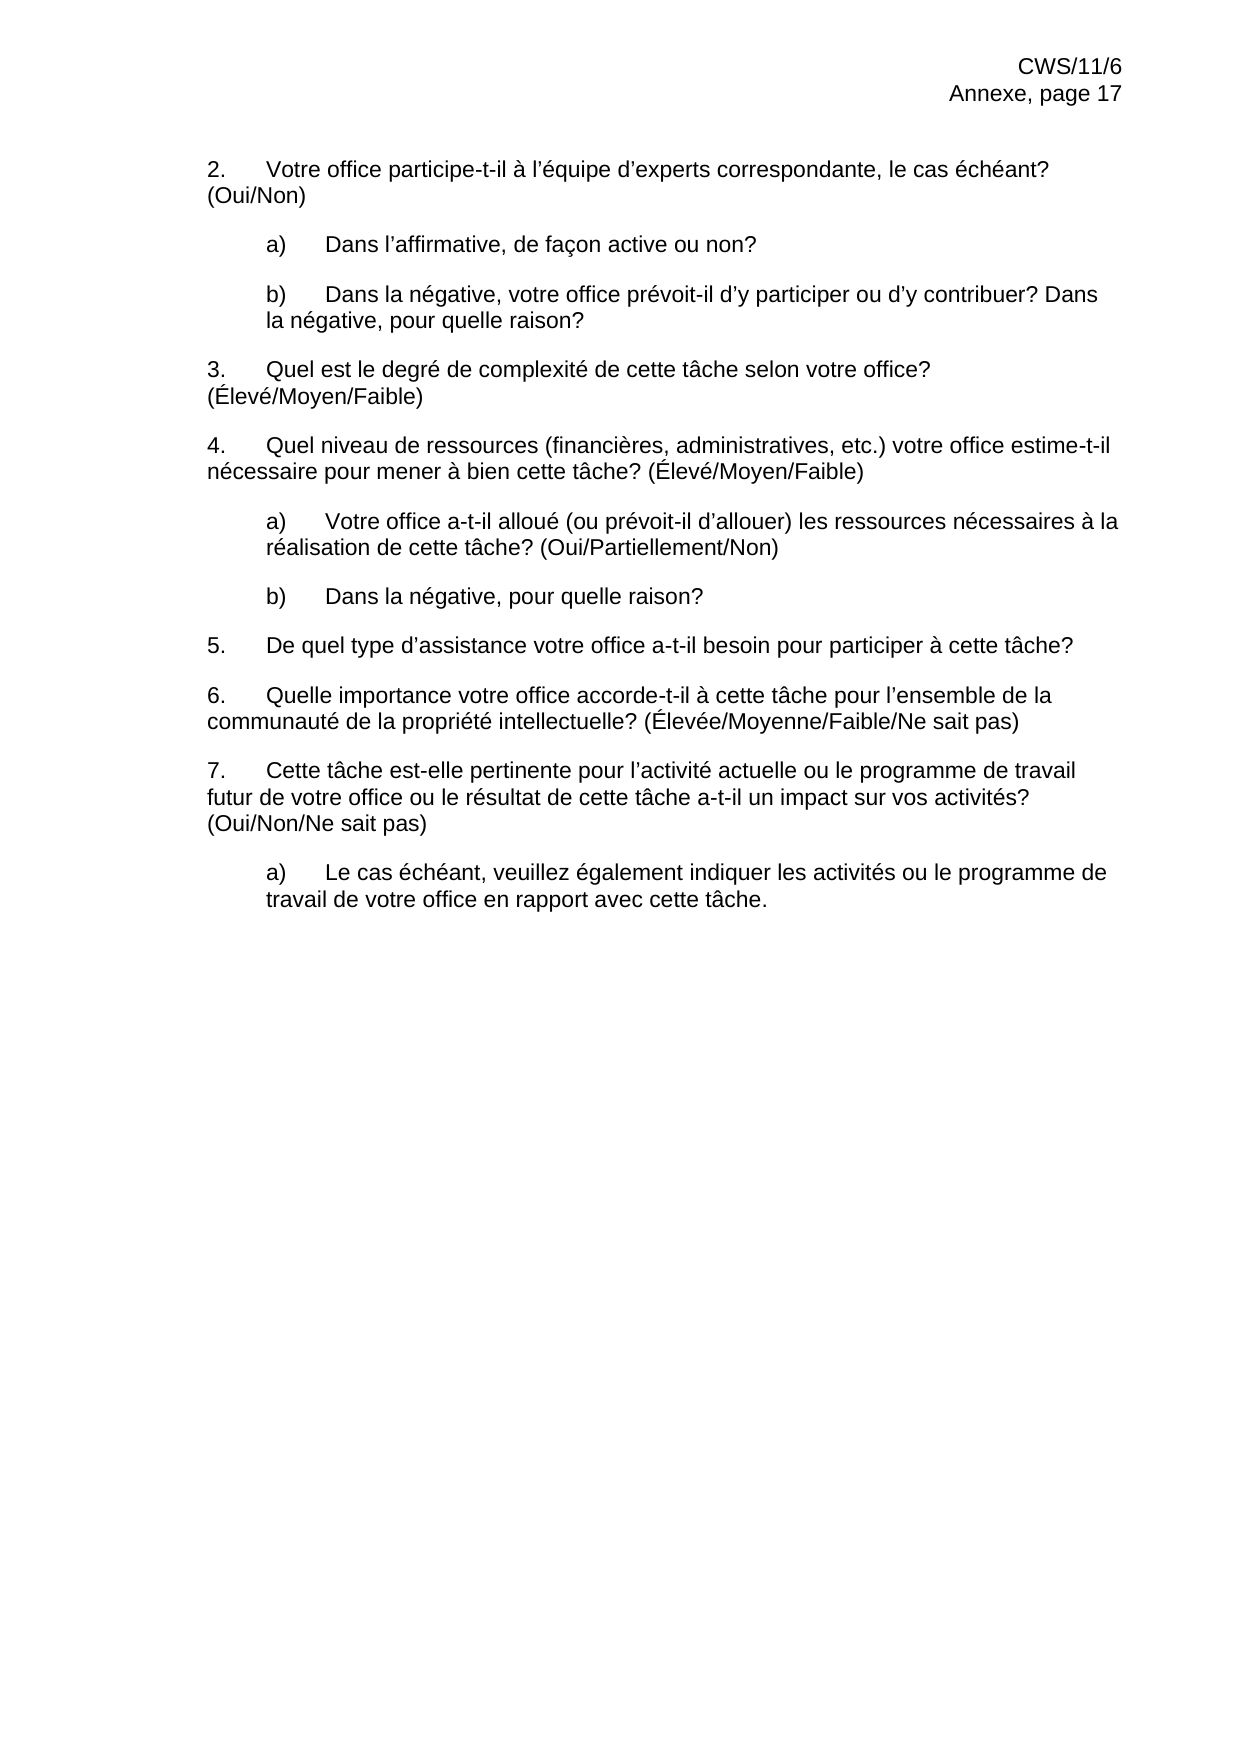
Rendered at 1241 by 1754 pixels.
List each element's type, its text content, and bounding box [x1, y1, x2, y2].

text Votre office participe-t-il à l’équipe d’experts correspondante, le cas échéant? (Oui/Non) [207, 156, 1122, 208]
text Quelle importance votre office accorde-t-il à cette tâche pour l’ensemble de la communauté de la propriété intellectuelle? (Élevée/Moyenne/Faible/Ne sait pas) [207, 682, 1122, 734]
text De quel type d’assistance votre office a-t-il besoin pour participer à cette tâche? [207, 632, 1122, 659]
text Quel niveau de ressources (financières, administratives, etc.) votre office estime-t-il nécessaire pour mener à bien cette tâche? (Élevé/Moyen/Faible) [207, 432, 1122, 485]
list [266, 231, 1122, 258]
list Dans la négative, pour quelle raison? [266, 583, 1122, 609]
list Votre office a-t-il alloué (ou prévoit-il d’allouer) les ressources nécessaires à la réalisation de cette tâche? (Oui/Partiellement/Non) [266, 508, 1122, 560]
text Cette tâche est-elle pertinente pour l’activité actuelle ou le programme de travail futur de votre office ou le résultat de cette tâche a-t-il un impact sur vos activités? (Oui/Non/Ne sait pas) [207, 757, 1122, 836]
text Quel est le degré de complexité de cette tâche selon votre office? (Élevé/Moyen/Faible) [207, 356, 1122, 409]
list Le cas échéant, veuillez également indiquer les activités ou le programme de travail de votre office en rapport avec cette tâche. [266, 859, 1122, 912]
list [266, 281, 1122, 333]
